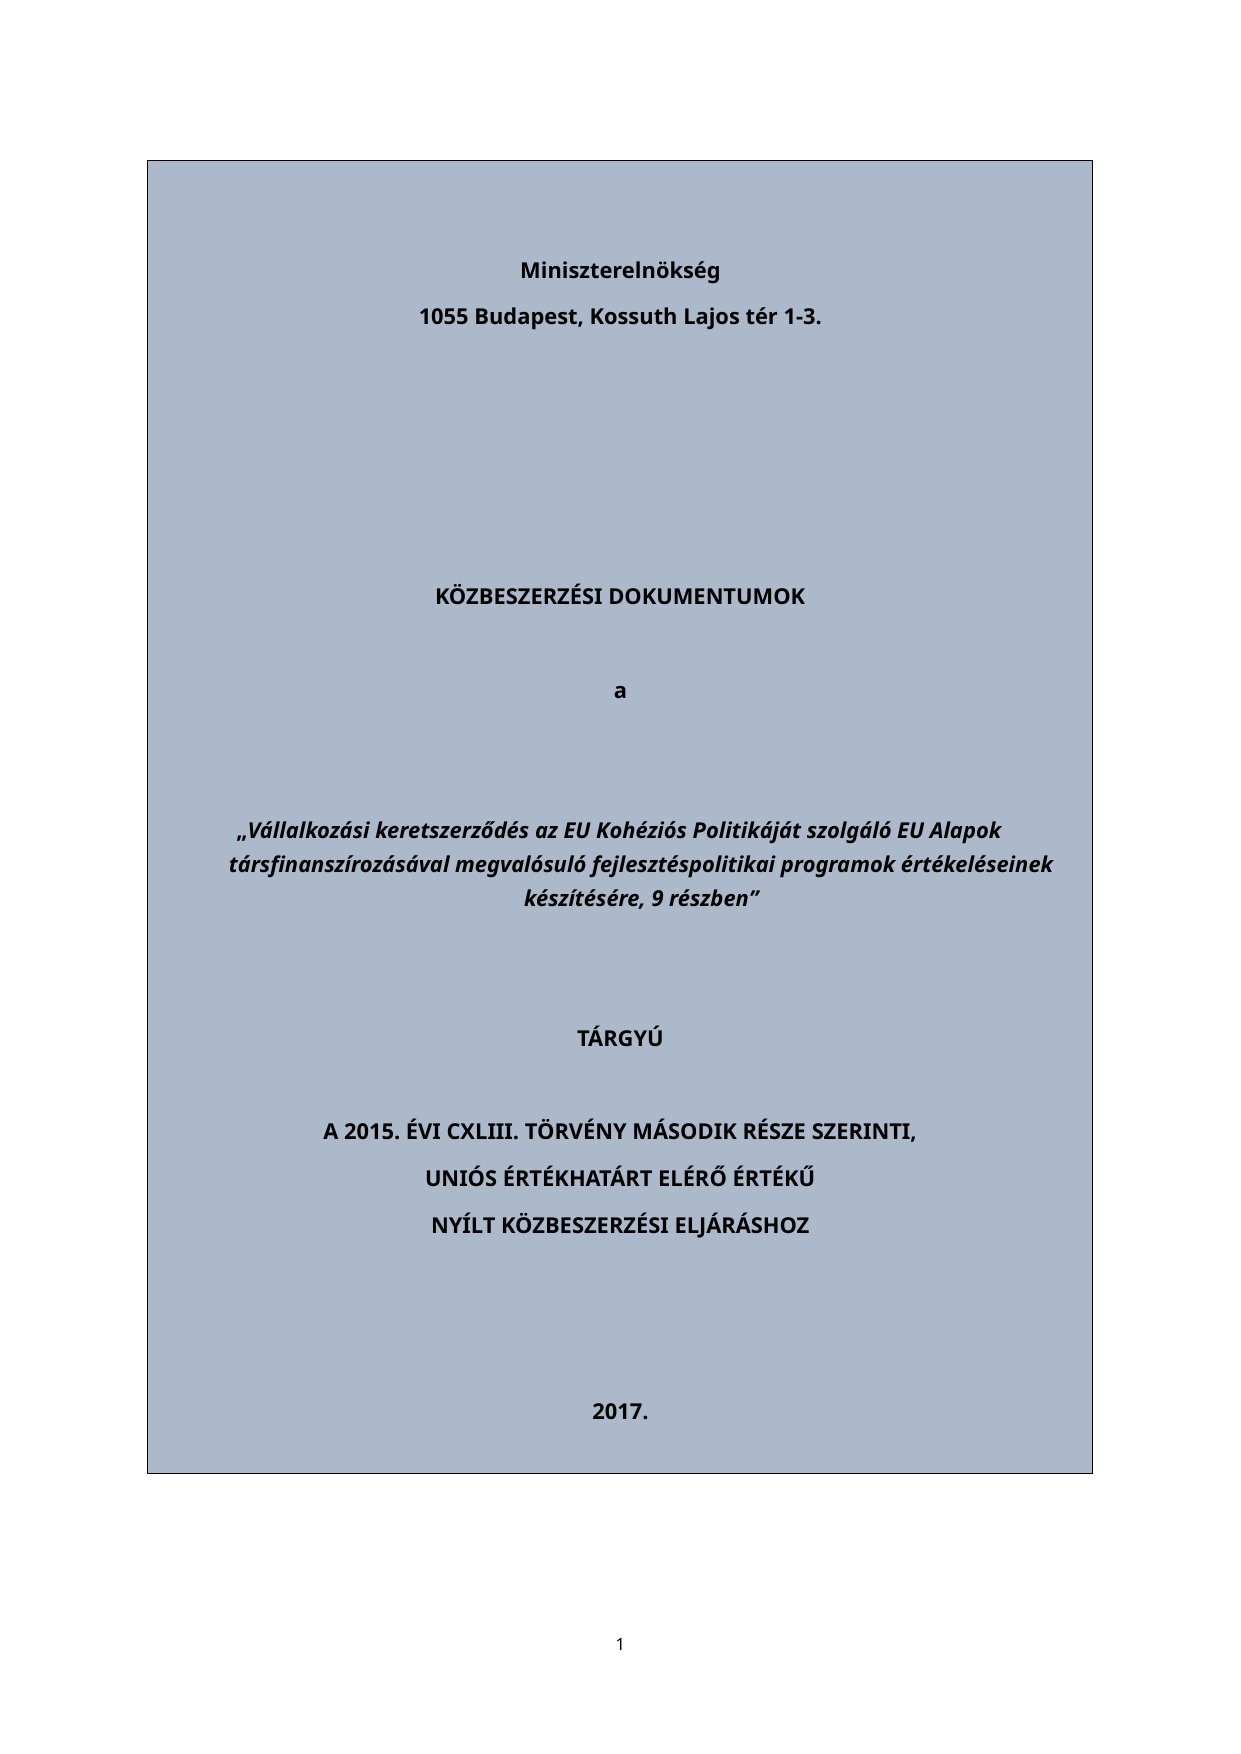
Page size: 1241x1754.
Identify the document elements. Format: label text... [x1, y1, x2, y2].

text Miniszterelnökség [148, 253, 1092, 284]
text „Vállalkozási keretszerződés az EU Kohéziós Politikáját szolgáló EU Alapok társfinanszírozásával megvalósuló fejlesztéspolitikai programok értékeléseinek készítésére, 9 részben” [148, 813, 1092, 913]
text KÖZBESZERZÉSI DOKUMENTUMOK [148, 580, 1092, 611]
text TÁRGYÚ [148, 1022, 1092, 1053]
text 1055 Budapest, Kossuth Lajos tér 1-3. [148, 300, 1092, 331]
text uniós ÉRTÉKHATÁRT ELÉRŐ ÉRTÉKŰ [148, 1162, 1092, 1193]
text 2017. [148, 1395, 1092, 1426]
text NYÍLT KÖZBESZERZÉSI ELJÁRÁSHOZ [148, 1208, 1092, 1239]
text A 2015. évi CXLIII. törvény Második RÉSZE szerinti, [148, 1115, 1092, 1146]
text a [148, 673, 1092, 704]
